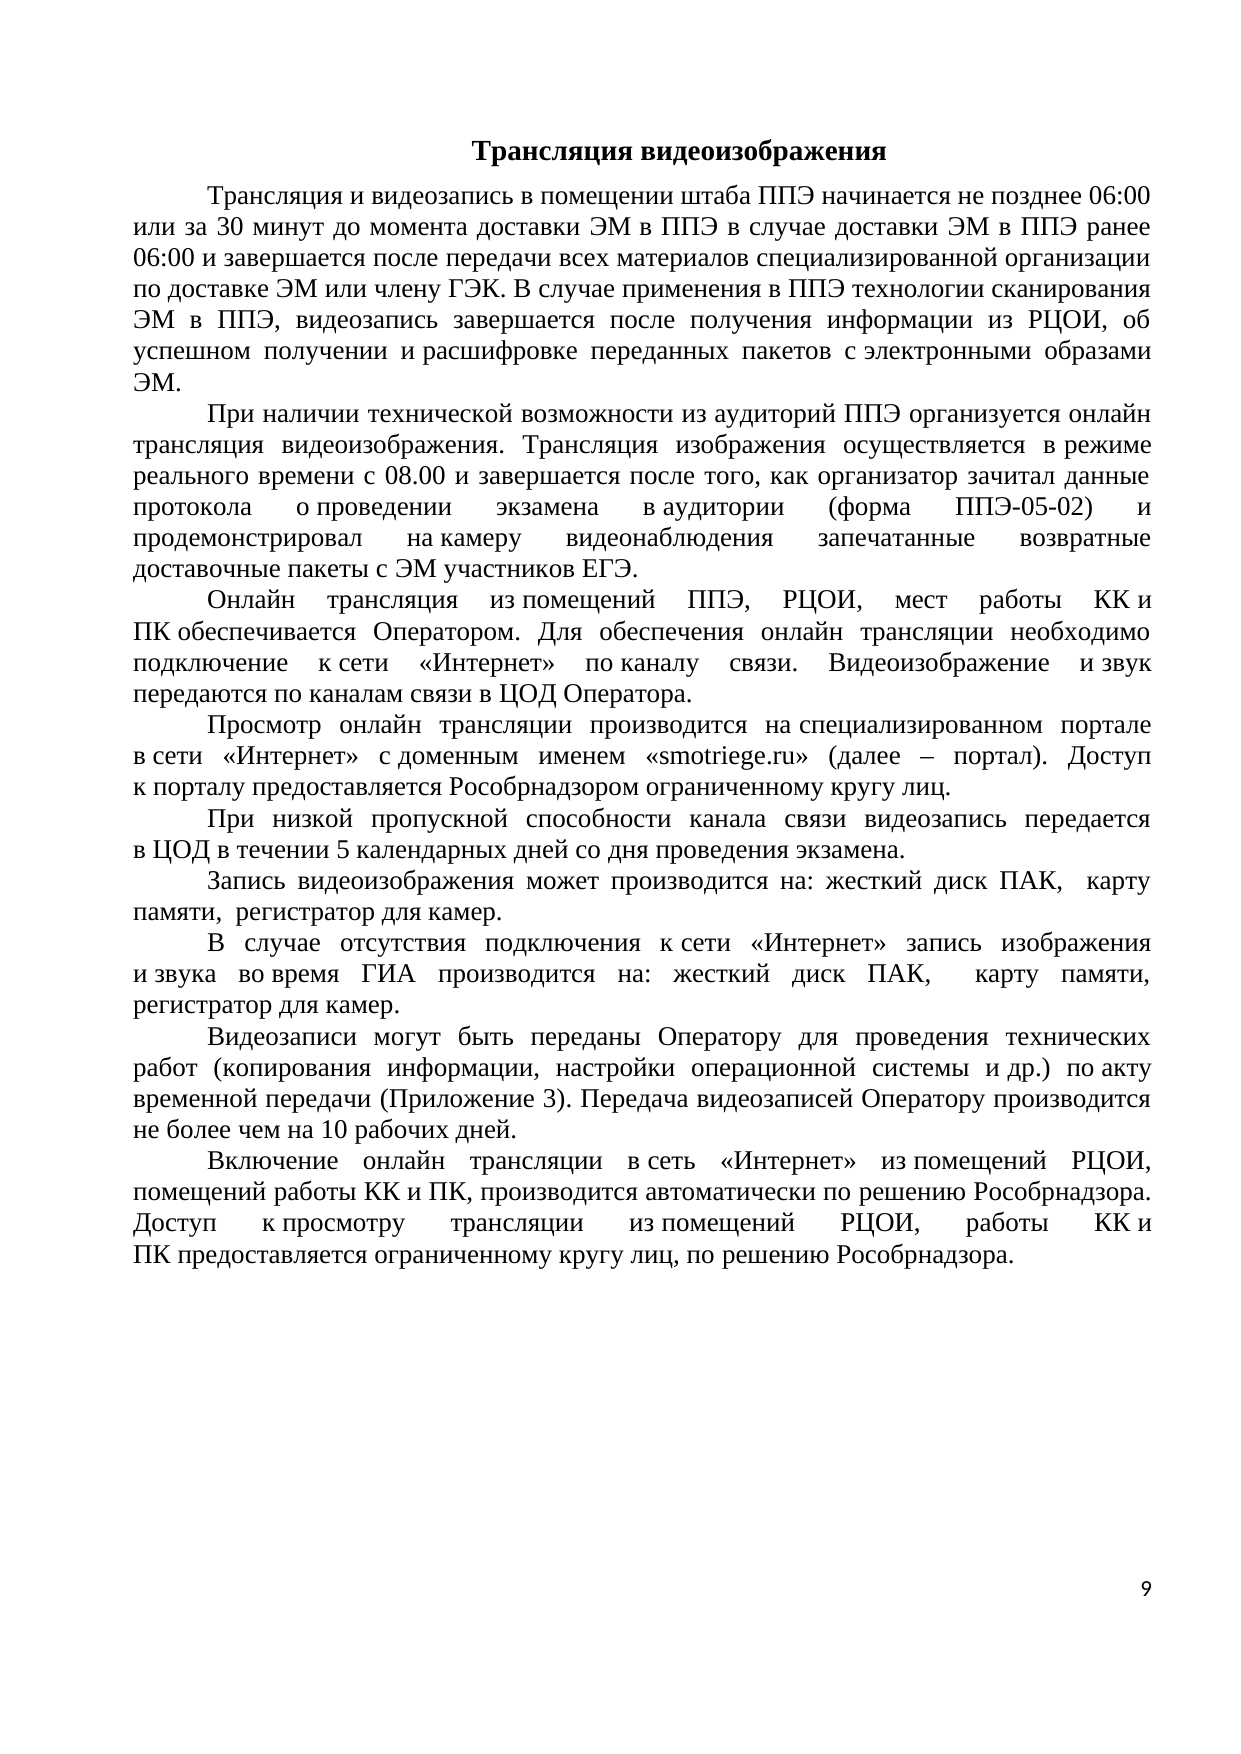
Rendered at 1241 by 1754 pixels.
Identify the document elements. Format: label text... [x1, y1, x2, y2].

text Запись видеоизображения может производится на: жесткий диск ПАК, карту памяти, регистратор для камер. [133, 864, 1152, 926]
text Включение онлайн трансляции в сеть «Интернет» из помещений РЦОИ, помещений работы КК и ПК, производится автоматически по решению Рособрнадзора. Доступ к просмотру трансляции из помещений РЦОИ, работы КК и ПК предоставляется ограниченному кругу лиц, по решению Рособрнадзора. [133, 1144, 1152, 1269]
text При низкой пропускной способности канала связи видеозапись передается в ЦОД в течении 5 календарных дней со дня проведения экзамена. [133, 802, 1152, 864]
text Трансляция и видеозапись в помещении штаба ППЭ начинается не позднее 06:00 или за 30 минут до момента доставки ЭМ в ППЭ в случае доставки ЭМ в ППЭ ранее 06:00 и завершается после передачи всех материалов специализированной организации по доставке ЭМ или члену ГЭК. В случае применения в ППЭ технологии сканирования ЭМ в ППЭ, видеозапись завершается после получения информации из РЦОИ, об успешном получении и расшифровке переданных пакетов с электронными образами ЭМ. [133, 179, 1152, 397]
subtitle Трансляция видеоизображения [133, 133, 1152, 166]
text Видеозаписи могут быть переданы Оператору для проведения технических работ (копирования информации, настройки операционной системы и др.) по акту временной передачи (Приложение 3). Передача видеозаписей Оператору производится не более чем на 10 рабочих дней. [133, 1020, 1152, 1144]
text В случае отсутствия подключения к сети «Интернет» запись изображения и звука во время ГИА производится на: жесткий диск ПАК, карту памяти, регистратор для камер. [133, 926, 1152, 1020]
text Онлайн трансляция из помещений ППЭ, РЦОИ, мест работы КК и ПК обеспечивается Оператором. Для обеспечения онлайн трансляции необходимо подключение к сети «Интернет» по каналу связи. Видеоизображение и звук передаются по каналам связи в ЦОД Оператора. [133, 584, 1152, 708]
text При наличии технической возможности из аудиторий ППЭ организуется онлайн трансляция видеоизображения. Трансляция изображения осуществляется в режиме реального времени с 08.00 и завершается после того, как организатор зачитал данные протокола о проведении экзамена в аудитории (форма ППЭ-05-02) и продемонстрировал на камеру видеонаблюдения запечатанные возвратные доставочные пакеты с ЭМ участников ЕГЭ. [133, 397, 1152, 584]
text Просмотр онлайн трансляции производится на специализированном портале в сети «Интернет» с доменным именем «smotriege.ru» (далее – портал). Доступ к порталу предоставляется Рособрнадзором ограниченному кругу лиц. [133, 708, 1152, 802]
